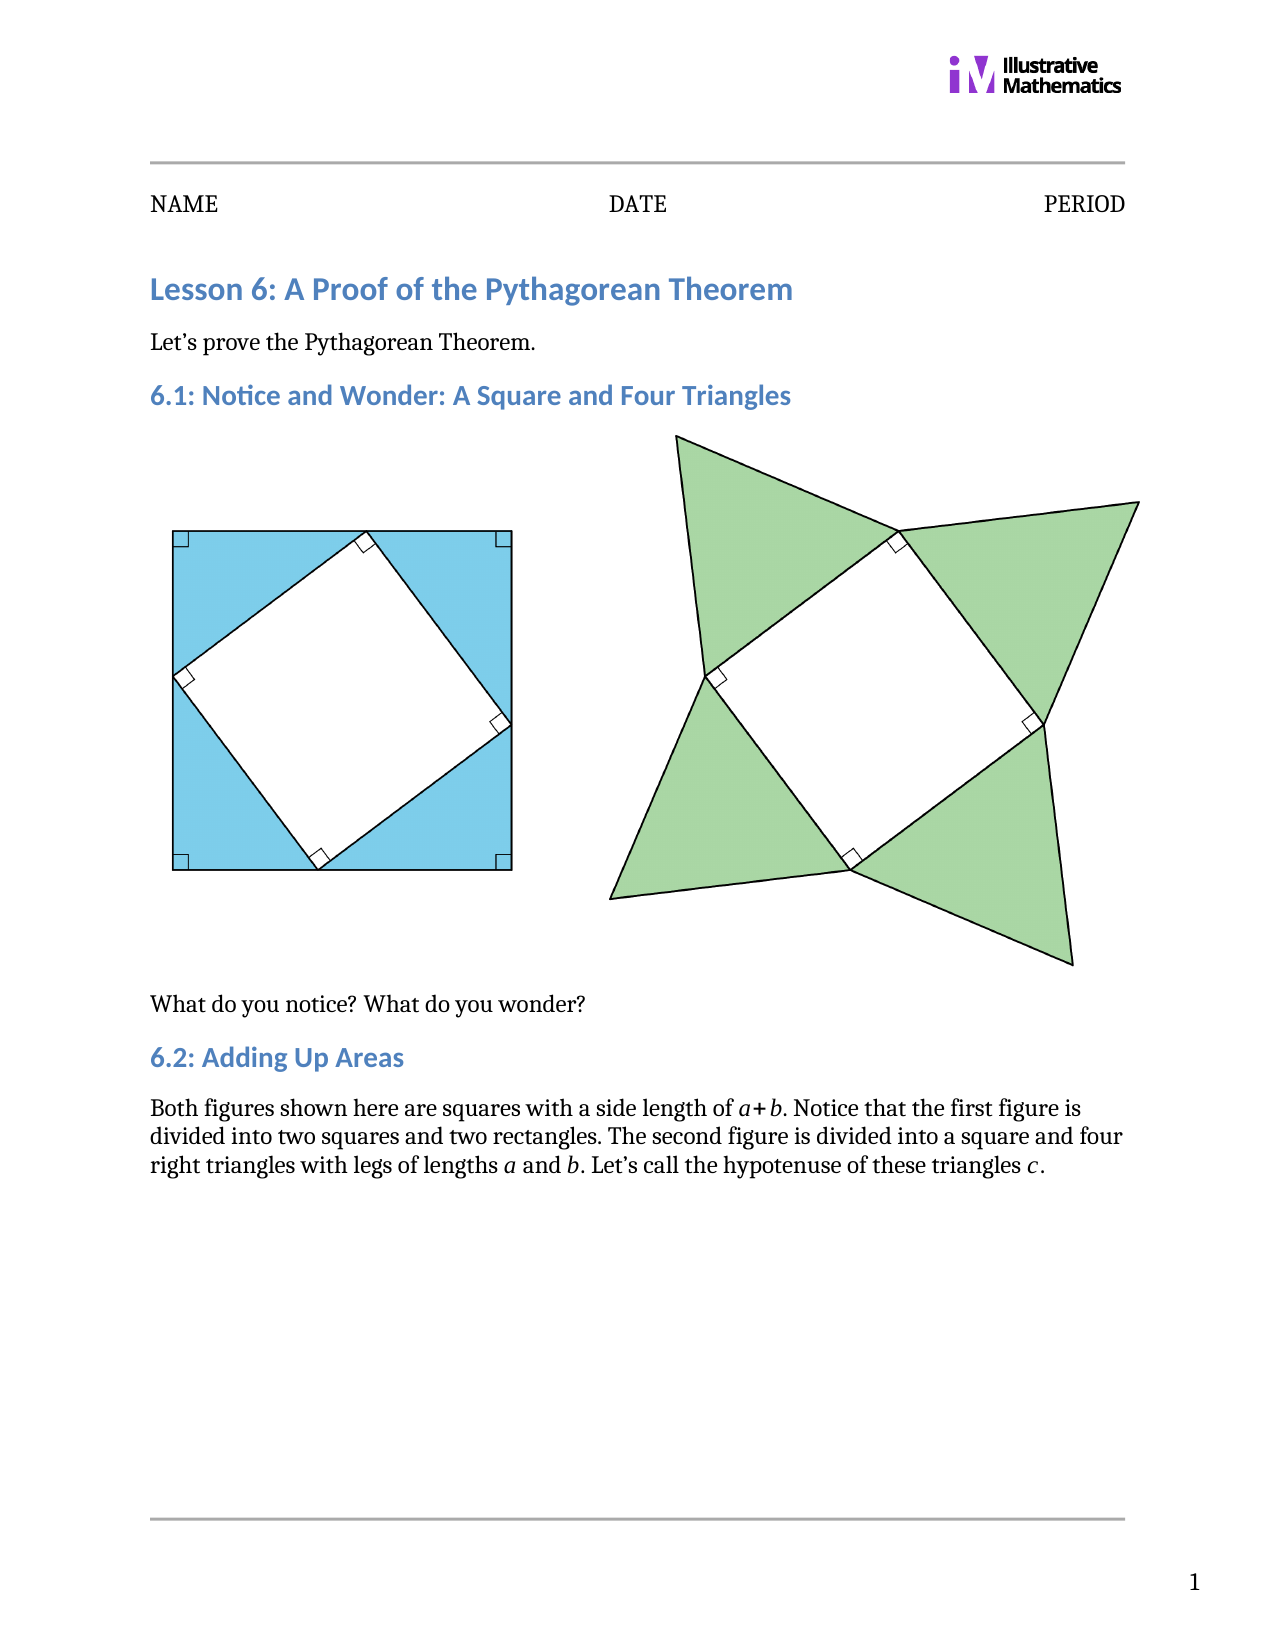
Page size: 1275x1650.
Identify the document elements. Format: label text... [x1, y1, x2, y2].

subtitle Lesson 6: A Proof of the Pythagorean Theorem [150, 268, 1125, 309]
text Both figures shown here are squares with a side length of . Notice that the first figure is divided into two squares and two rectangles. The second figure is divided into a square and four right triangles with legs of lengths and . Let’s call the hypotenuse of these triangles . [150, 1093, 1125, 1180]
subtitle 6.2: Adding Up Areas [150, 1039, 1125, 1075]
picture [949, 55, 1121, 93]
text What do you notice? What do you wonder? [150, 989, 1125, 1018]
text Let’s prove the Pythagorean Theorem. [150, 328, 1125, 357]
picture [168, 431, 1144, 971]
subtitle 6.1: Notice and Wonder: A Square and Four Triangles [150, 377, 1125, 413]
